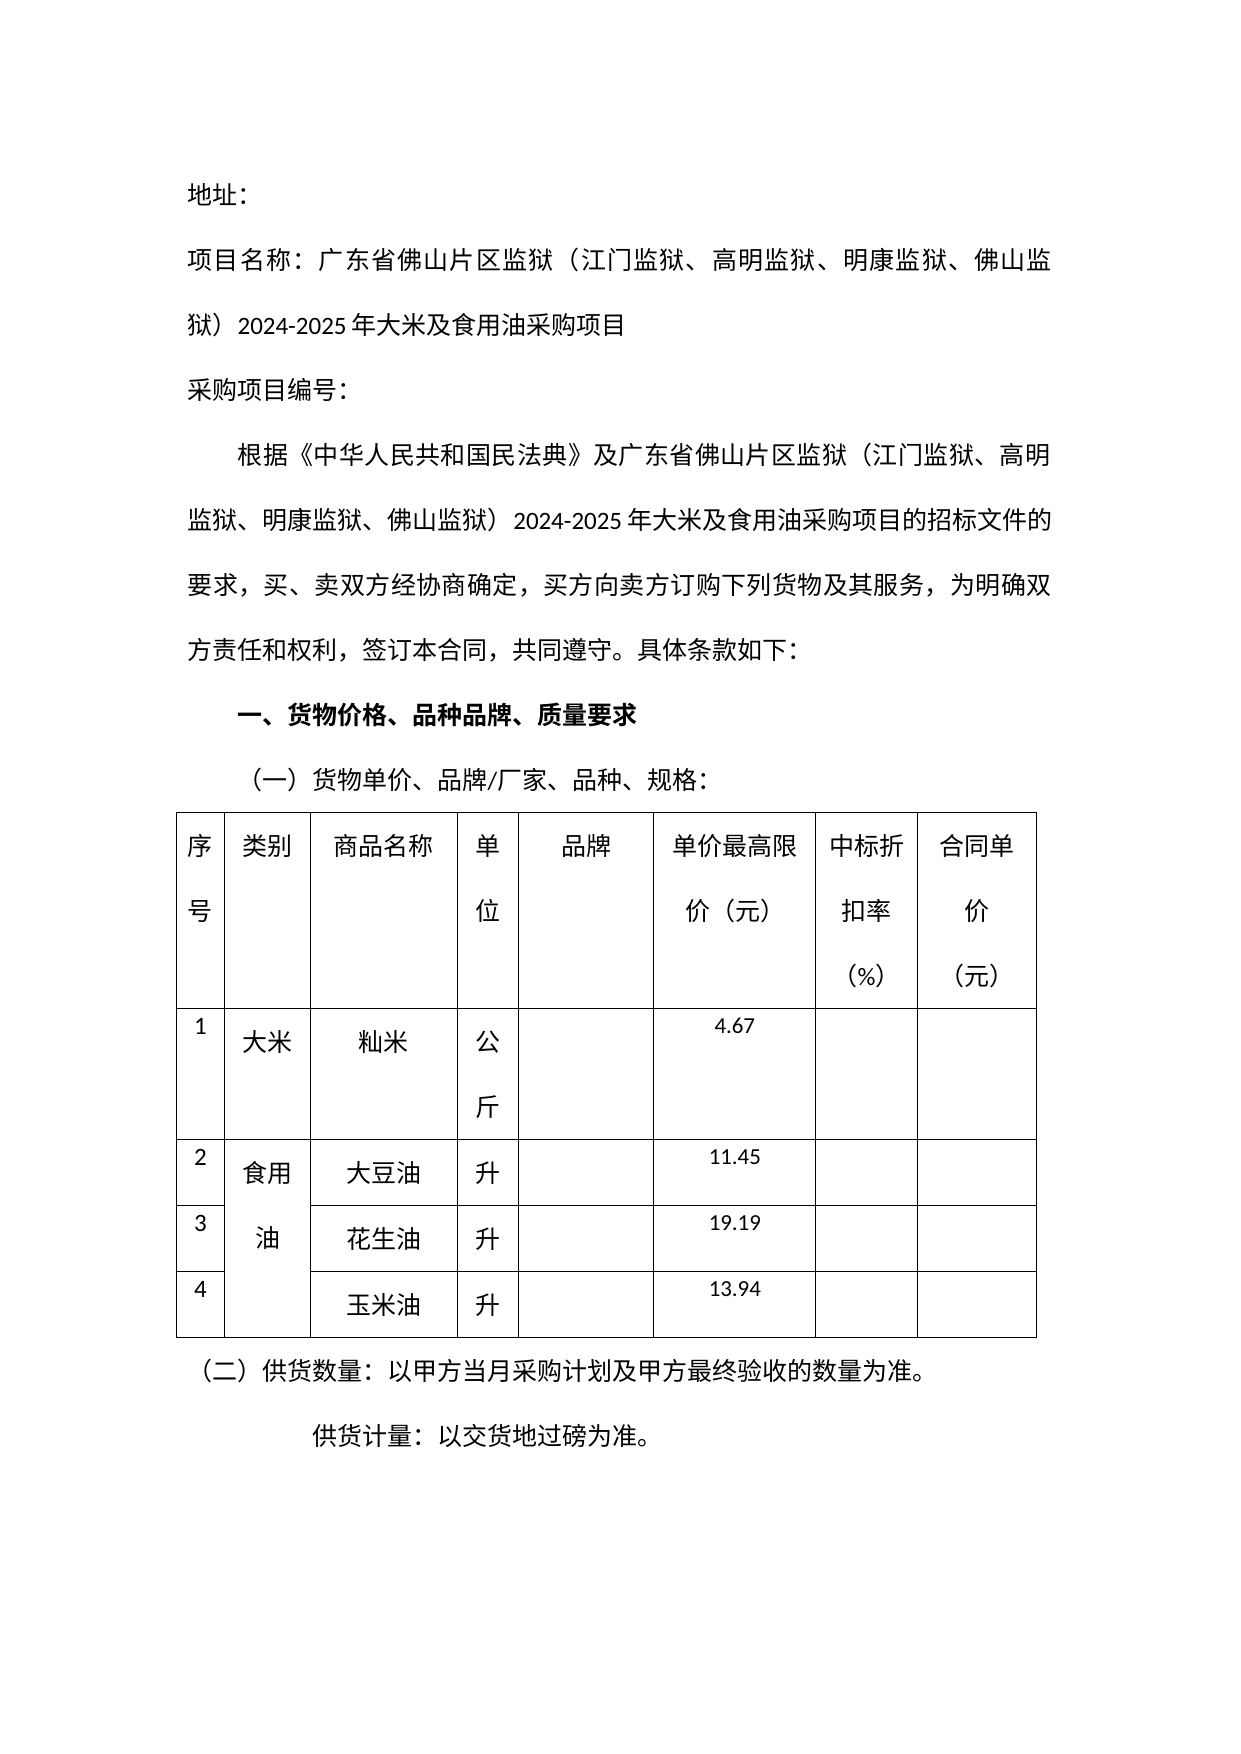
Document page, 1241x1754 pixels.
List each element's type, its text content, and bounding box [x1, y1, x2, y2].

table_cell [519, 1009, 653, 1139]
table_cell 大米 [225, 1009, 310, 1139]
text 地址： [187, 162, 1053, 227]
table_cell 13.94 [654, 1272, 815, 1337]
table_cell [816, 1009, 917, 1139]
table_cell [918, 1009, 1036, 1139]
table_cell 11.45 [654, 1140, 815, 1205]
text （一）货物单价、品牌/厂家、品种、规格： [187, 747, 1053, 812]
table_cell [918, 1140, 1036, 1205]
table_header 商品名称 [311, 813, 457, 1008]
text 项目名称：广东省佛山片区监狱（江门监狱、高明监狱、明康监狱、佛山监狱）2024-2025年大米及食用油采购项目 [187, 227, 1053, 357]
table_cell 4.67 [654, 1009, 815, 1139]
table_cell 升 [458, 1206, 518, 1271]
table_cell [918, 1272, 1036, 1337]
text 采购项目编号： [187, 357, 1053, 422]
table_cell 花生油 [311, 1206, 457, 1271]
table_cell [816, 1206, 917, 1271]
table_header 类别 [225, 813, 310, 1008]
text 一、货物价格、品种品牌、质量要求 [187, 682, 1053, 747]
table_cell 食用油 [225, 1140, 310, 1337]
table_cell 19.19 [654, 1206, 815, 1271]
table_cell [519, 1272, 653, 1337]
table_header 单价最高限价（元） [654, 813, 815, 1008]
table_cell 籼米 [311, 1009, 457, 1139]
table_cell 2 [177, 1140, 224, 1205]
table_cell 升 [458, 1272, 518, 1337]
table_cell 公斤 [458, 1009, 518, 1139]
text 供货计量：以交货地过磅为准。 [187, 1403, 1053, 1468]
table_cell 大豆油 [311, 1140, 457, 1205]
table_cell 4 [177, 1272, 224, 1337]
table_cell 升 [458, 1140, 518, 1205]
text （二）供货数量：以甲方当月采购计划及甲方最终验收的数量为准。 [187, 1338, 1053, 1403]
table_cell [816, 1140, 917, 1205]
table_header 单位 [458, 813, 518, 1008]
table_cell [519, 1206, 653, 1271]
table_header 品牌 [519, 813, 653, 1008]
table_header 中标折扣率（%） [816, 813, 917, 1008]
table_header 序号 [177, 813, 224, 1008]
table_cell 1 [177, 1009, 224, 1139]
table_cell [918, 1206, 1036, 1271]
table_cell 玉米油 [311, 1272, 457, 1337]
table_cell [816, 1272, 917, 1337]
table_cell [519, 1140, 653, 1205]
table_cell 3 [177, 1206, 224, 1271]
text 根据《中华人民共和国民法典》及广东省佛山片区监狱（江门监狱、高明监狱、明康监狱、佛山监狱）2024-2025年大米及食用油采购项目的招标文件的要求，买、卖双方经协商确定，买方向卖方订购下列货物及其服务，为明确双方责任和权利，签订本合同，共同遵守。具体条款如下： [187, 422, 1053, 682]
table_header 合同单价（元） [918, 813, 1036, 1008]
